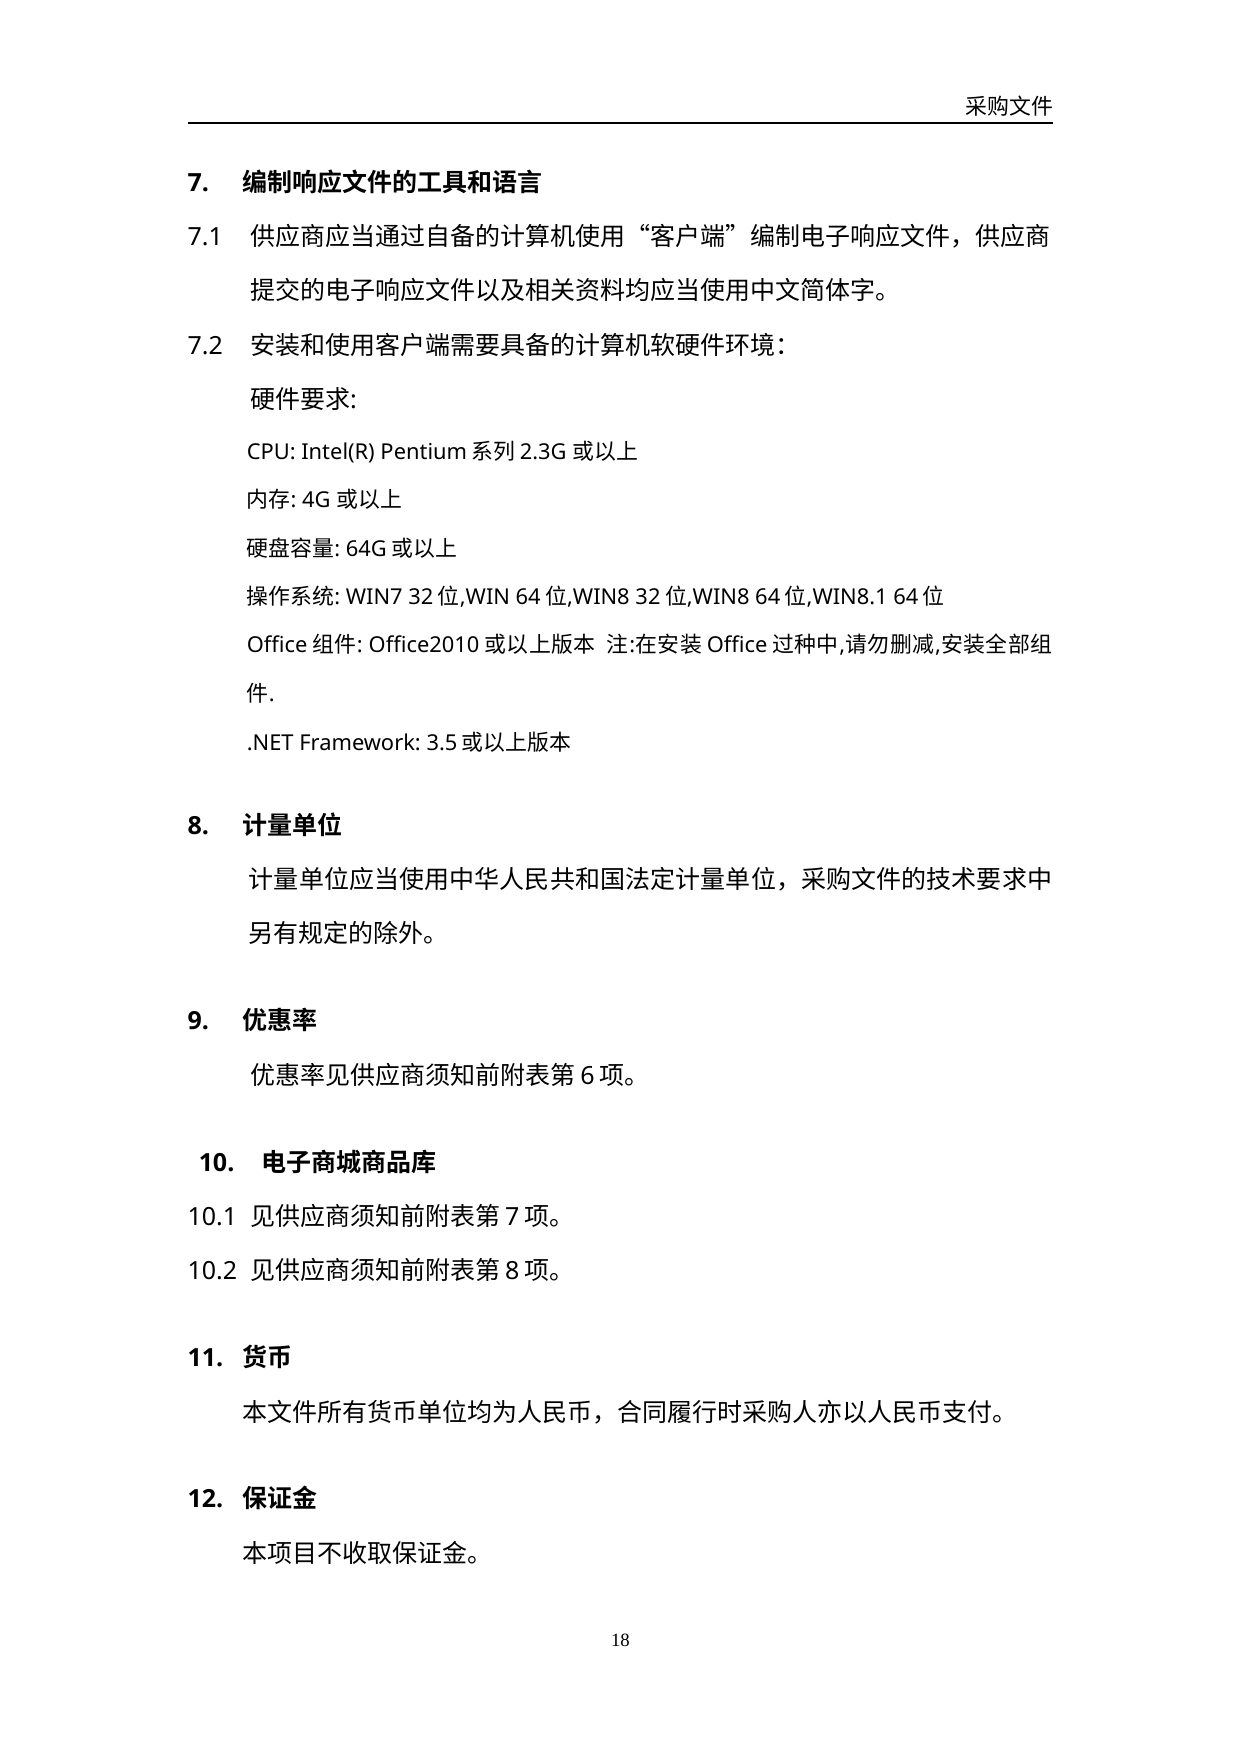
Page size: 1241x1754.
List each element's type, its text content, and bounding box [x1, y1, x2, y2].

text 计量单位应当使用中华人民共和国法定计量单位，采购文件的技术要求中另有规定的除外。 [249, 859, 1053, 950]
list 安装和使用客户端需要具备的计算机软硬件环境： [187, 325, 1053, 361]
text Office组件: Office2010或以上版本 注:在安装Office过种中,请勿删减,安装全部组件. [247, 627, 1053, 708]
text CPU: Intel(R) Pentium系列2.3G 或以上 [247, 434, 1053, 466]
text 操作系统: WIN7 32位,WIN 64位,WIN8 32位,WIN8 64位,WIN8.1 64位 [247, 579, 1053, 611]
text 本项目不收取保证金。 [187, 1533, 1053, 1569]
list 保证金 [187, 1479, 1053, 1515]
list 编制响应文件的工具和语言 [187, 162, 1053, 198]
list 货币 [187, 1338, 1053, 1374]
text 内存: 4G 或以上 [247, 482, 1053, 515]
list 见供应商须知前附表第7项。 [187, 1196, 1053, 1233]
text 优惠率见供应商须知前附表第6项。 [250, 1055, 1053, 1091]
list 供应商应当通过自备的计算机使用“客户端”编制电子响应文件，供应商提交的电子响应文件以及相关资料均应当使用中文简体字。 [187, 216, 1053, 307]
list 计量单位 [187, 805, 1053, 841]
text 硬件要求: [187, 379, 1053, 416]
text 硬盘容量: 64G或以上 [247, 531, 1053, 563]
list 优惠率 [187, 1001, 1053, 1037]
list 电子商城商品库 [198, 1142, 1053, 1178]
text 本文件所有货币单位均为人民币，合同履行时采购人亦以人民币支付。 [187, 1392, 1053, 1428]
list 见供应商须知前附表第8项。 [187, 1251, 1053, 1287]
text .NET Framework: 3.5或以上版本 [247, 724, 1053, 757]
